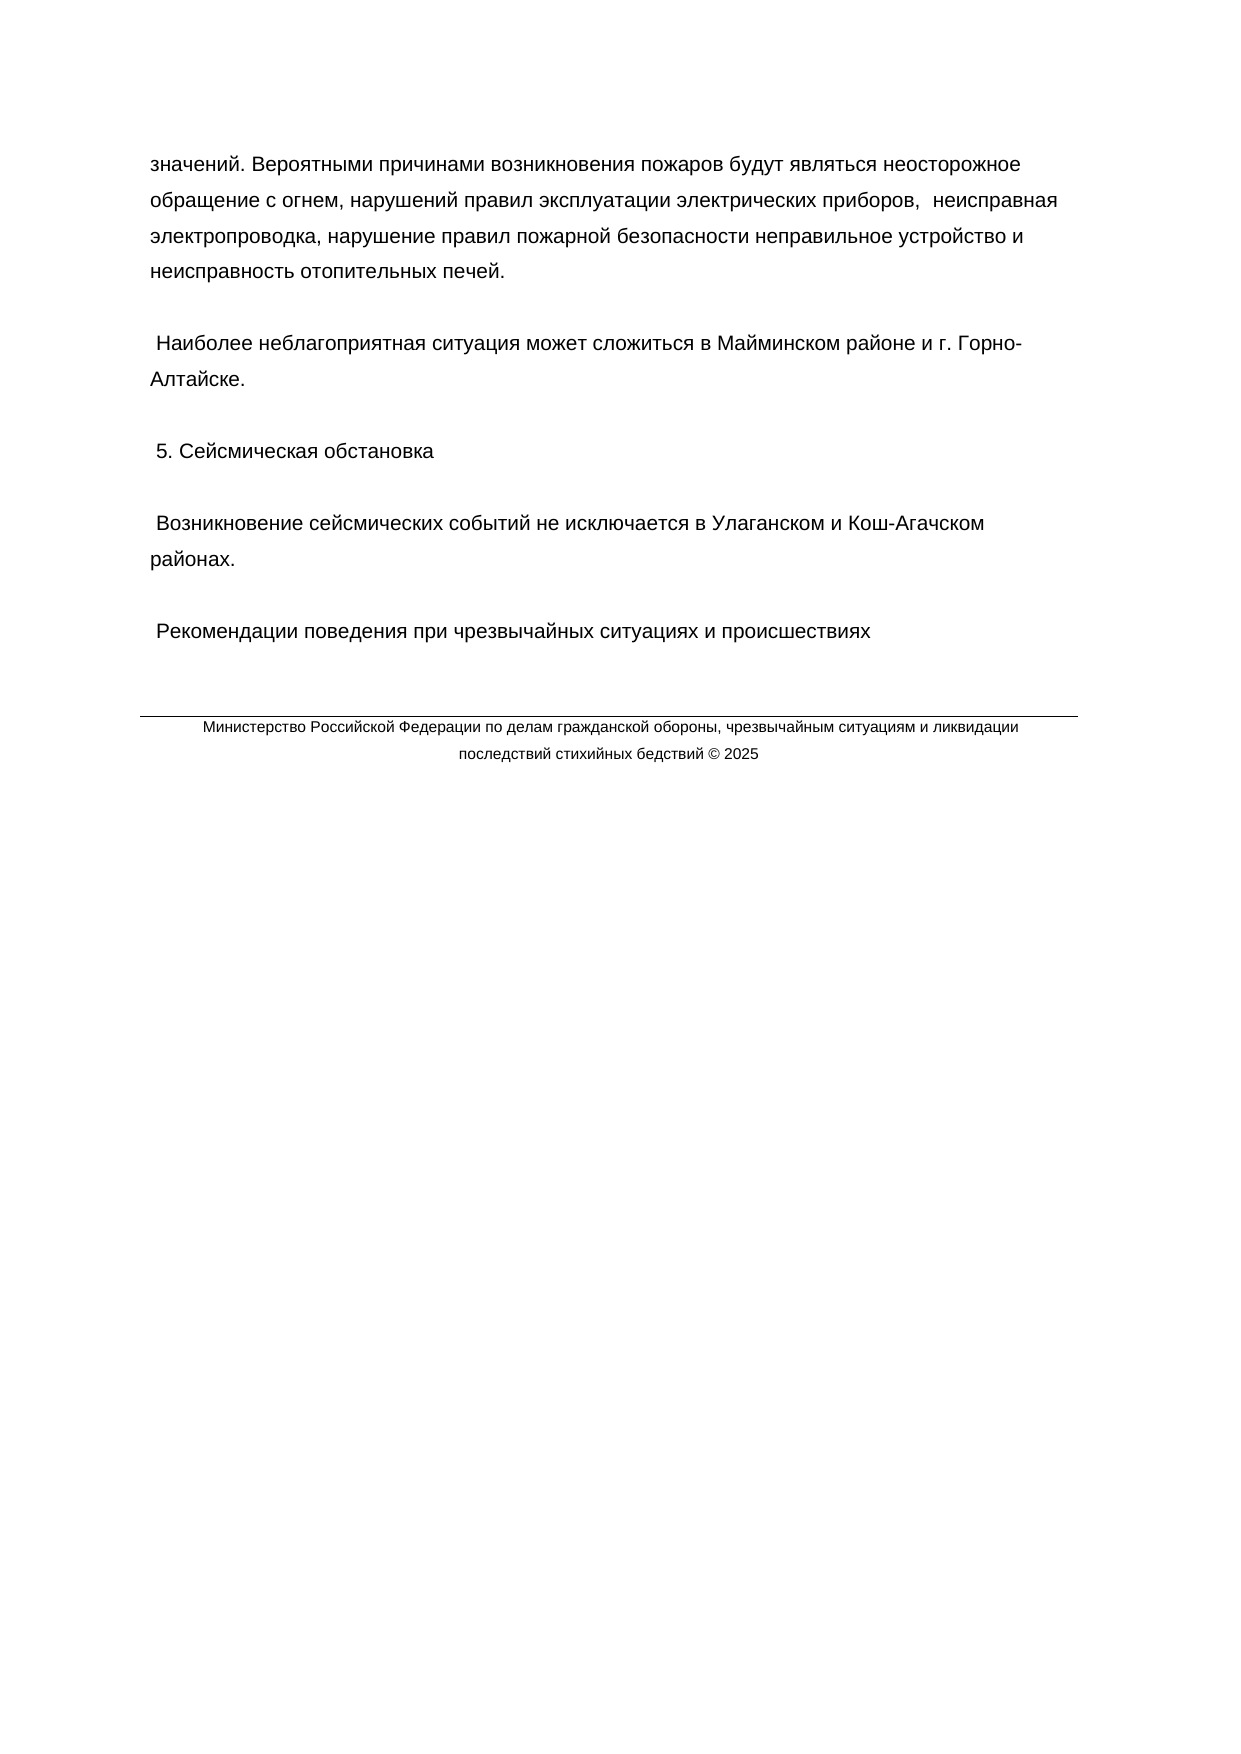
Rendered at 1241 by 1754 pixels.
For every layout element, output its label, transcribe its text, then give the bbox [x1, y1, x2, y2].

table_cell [140, 150, 1078, 716]
table_cell Министерство Российской Федерации по делам гражданской обороны, чрезвычайным ситуациям и ликвидации последствий стихийных бедствий © 2025 [140, 717, 1078, 799]
